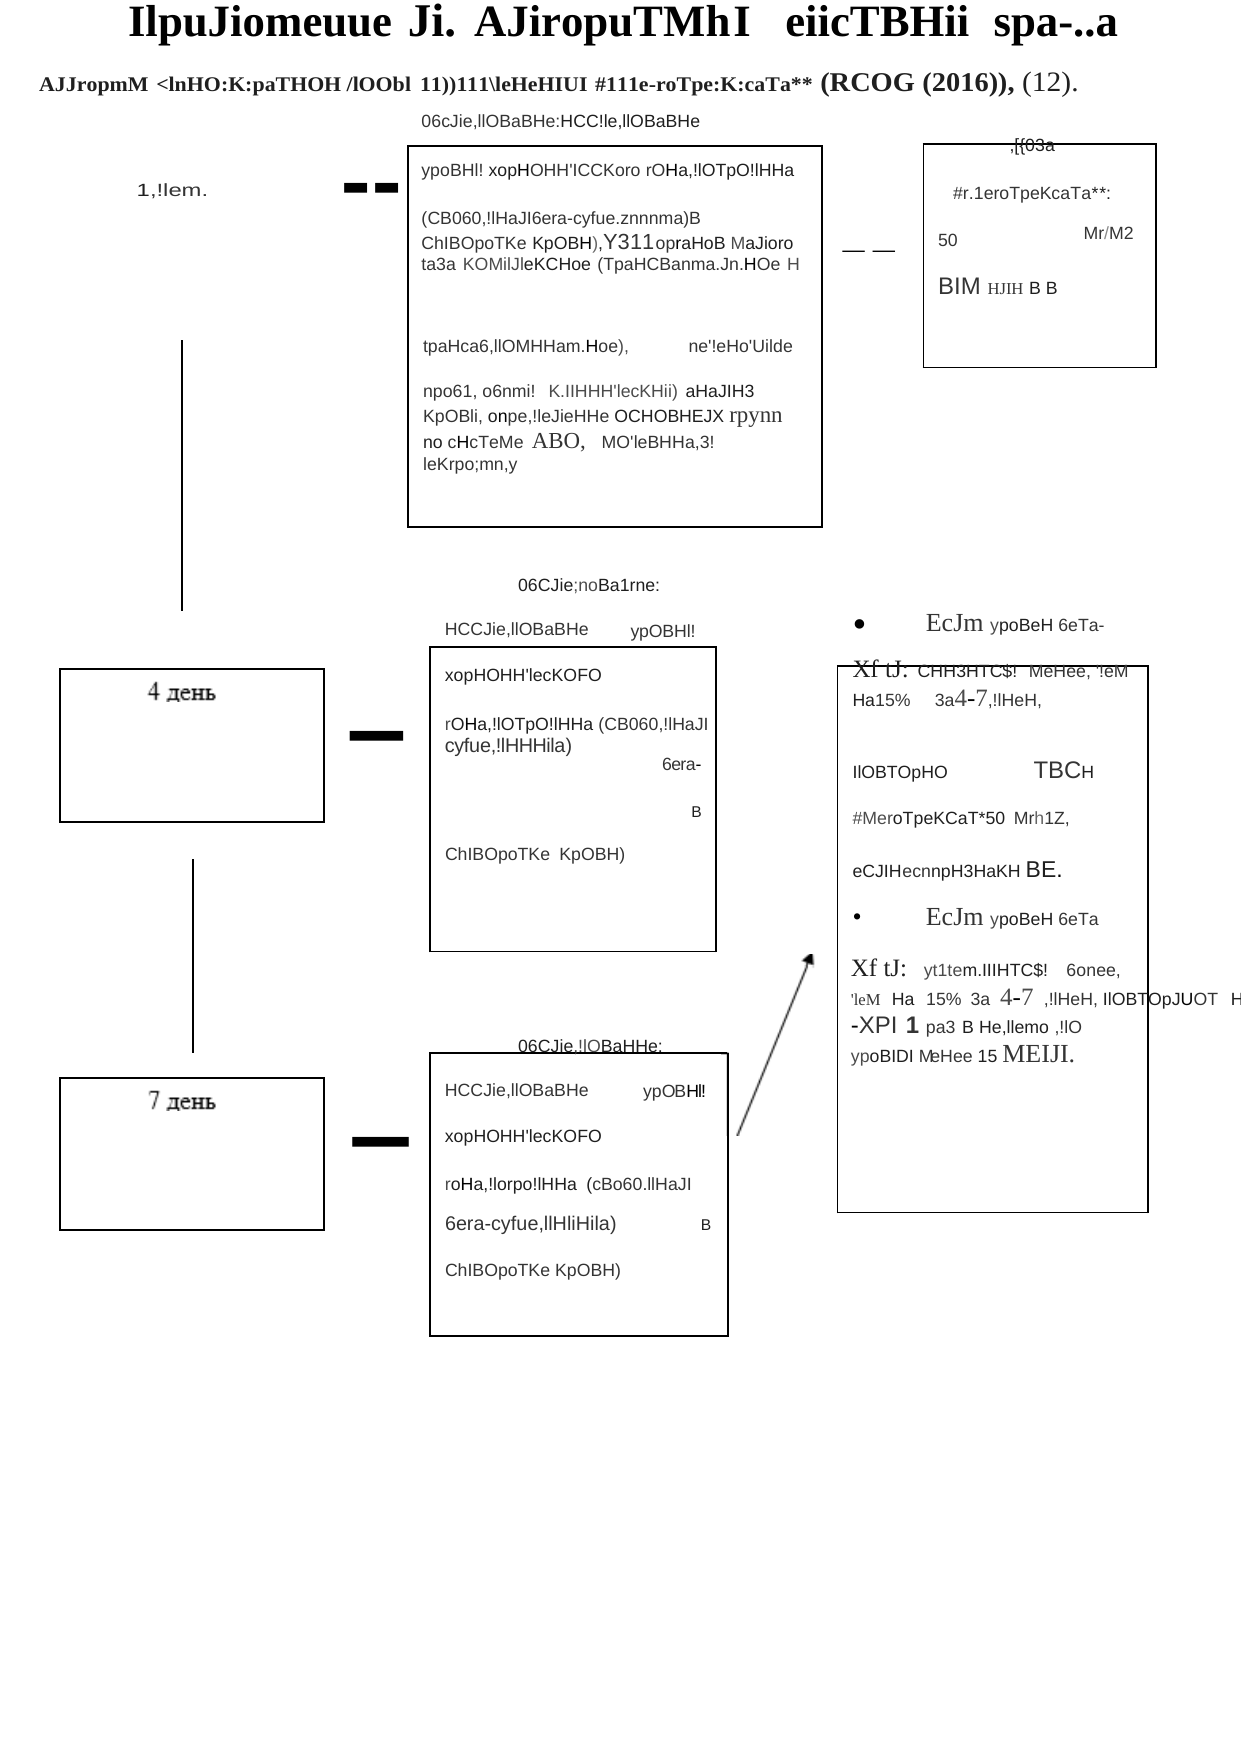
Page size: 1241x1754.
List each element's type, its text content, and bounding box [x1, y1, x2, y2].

text -- [27, 242, 899, 260]
text AJJropmM <lnHO:K:paTHOH /lOObl 11))111\leHeHIUI #111e-roTpe:K:caTa** (RCOG (2016)), (12). [39, 66, 1169, 98]
picture [146, 679, 219, 702]
text - [342, 1058, 1169, 1202]
picture [146, 1088, 219, 1111]
subtitle -- [340, 143, 1169, 242]
subtitle - [340, 652, 1169, 796]
text IlpuJiomeuue Ji. AJiropuTMhI eiicTBHii spa-..a [128, 0, 1169, 46]
picture [721, 954, 816, 1058]
